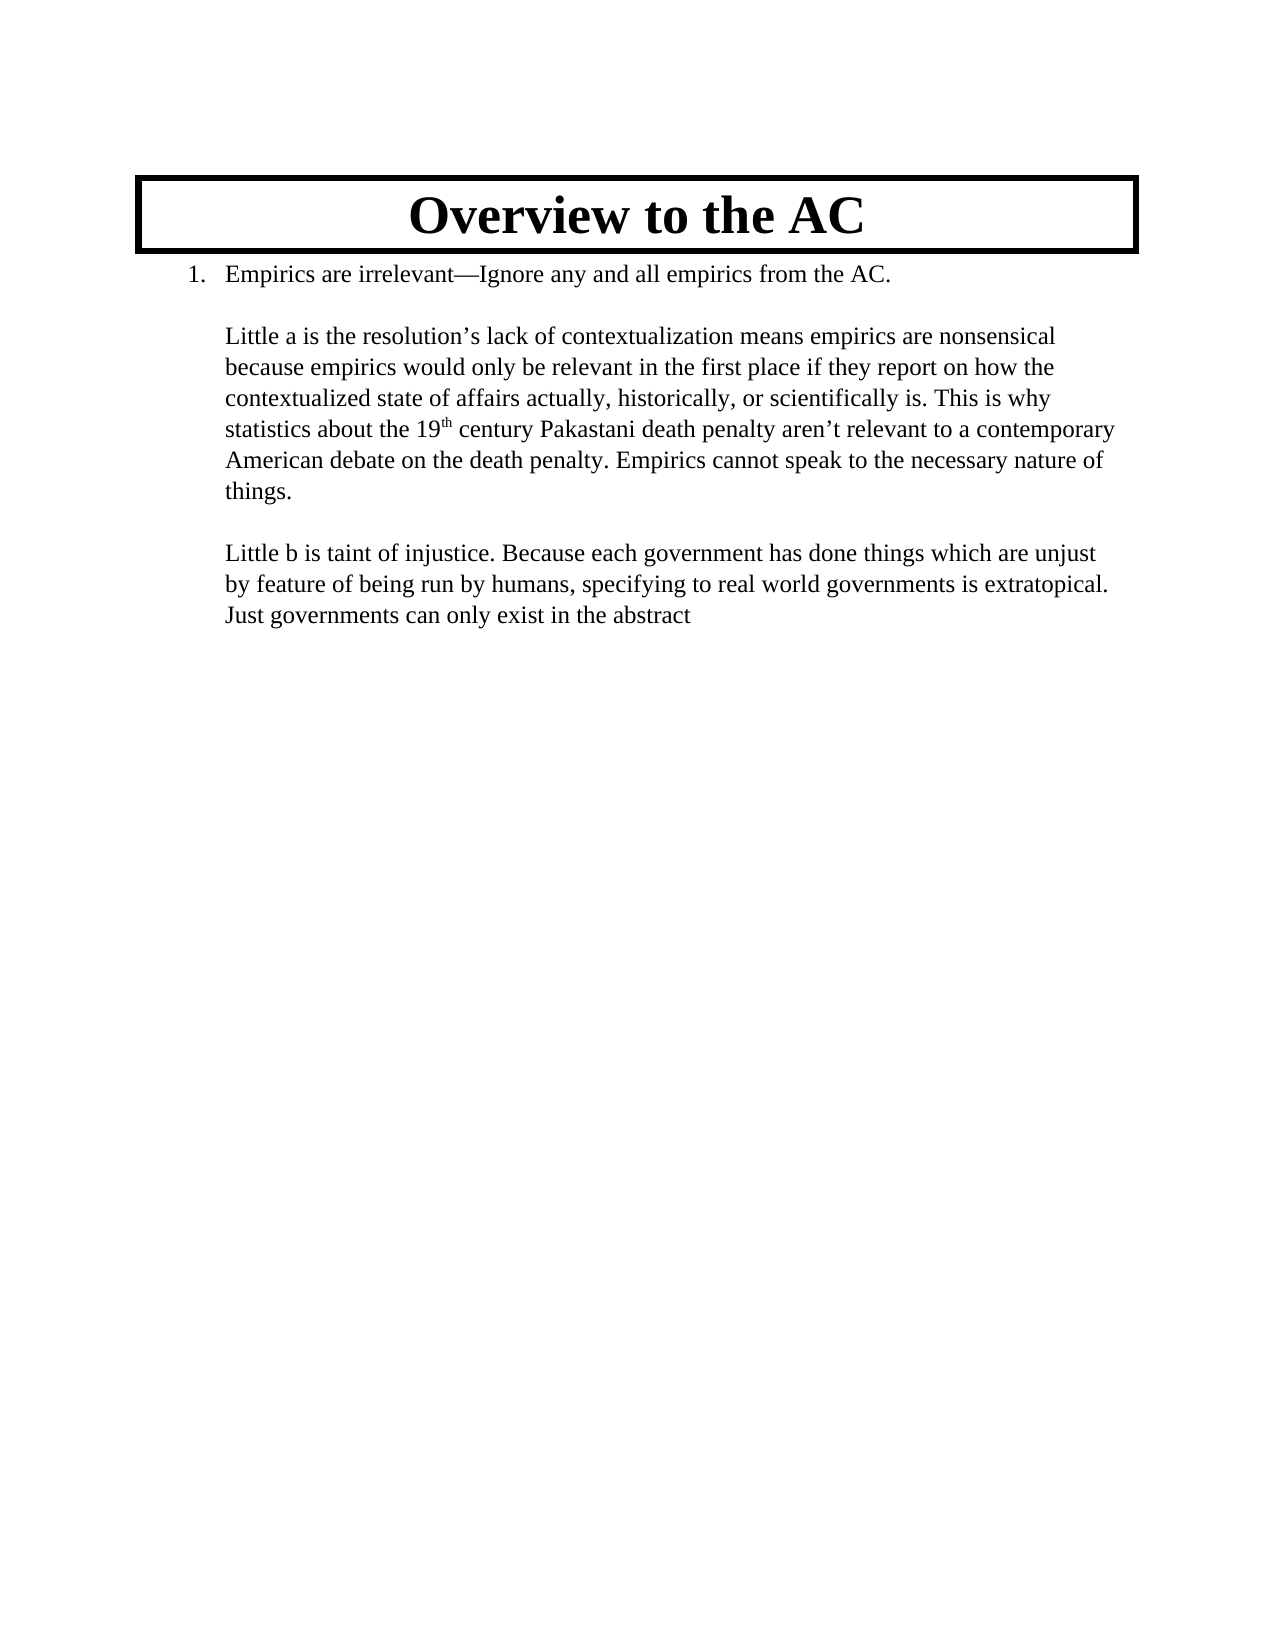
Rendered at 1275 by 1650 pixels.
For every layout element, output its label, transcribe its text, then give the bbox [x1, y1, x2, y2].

subtitle Overview to the AC [142, 181, 1133, 248]
list Little b is taint of injustice. Because each government has done things which are unjust by feature of being run by humans, specifying to real world governments is extratopical. Just governments can only exist in the abstract [225, 538, 1125, 629]
list Empirics are irrelevant—Ignore any and all empirics from the AC. [187, 259, 1125, 288]
list Little a is the resolution’s lack of contextualization means empirics are nonsensical because empirics would only be relevant in the first place if they report on how the contextualized state of affairs actually, historically, or scientifically is. This is why statistics about the 19th century Pakastani death penalty aren’t relevant to a contemporary American debate on the death penalty. Empirics cannot speak to the necessary nature of things. [225, 321, 1125, 505]
